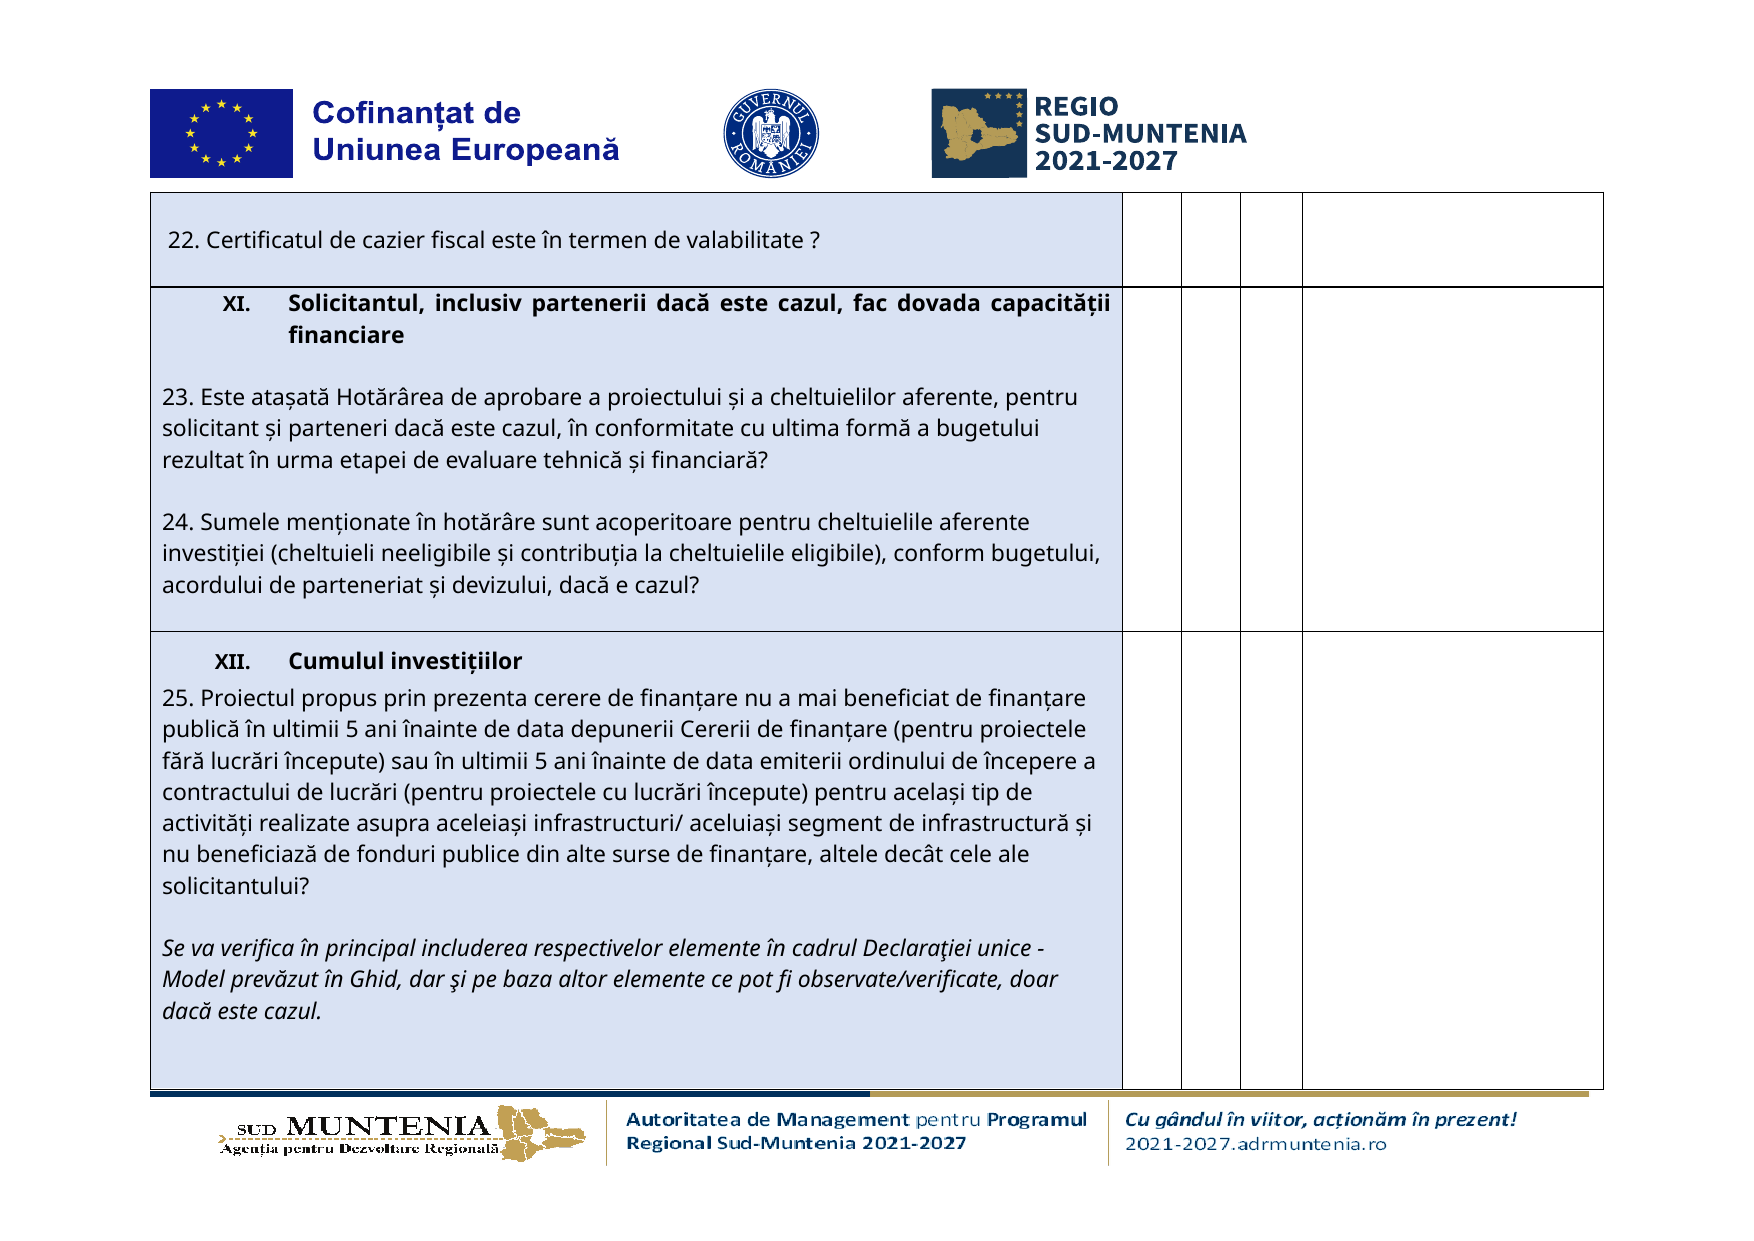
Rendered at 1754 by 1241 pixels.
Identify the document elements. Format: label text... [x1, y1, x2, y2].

table_cell Solicitantul, inclusiv partenerii dacă este cazul, fac dovada capacității financiare 23. Este atașată Hotărârea de aprobare a proiectului și a cheltuielilor aferente, pentru solicitant și parteneri dacă este cazul, în conformitate cu ultima formă a bugetului rezultat în urma etapei de evaluare tehnică și financiară? 24. Sumele menționate în hotărâre sunt acoperitoare pentru cheltuielile aferente investiției (cheltuieli neeligibile și contribuția la cheltuielile eligibile), conform bugetului, acordului de parteneriat și devizului, dacă e cazul? [151, 288, 1122, 631]
table_cell [1303, 193, 1603, 286]
table_cell [1303, 632, 1603, 1088]
table_cell [1123, 288, 1181, 631]
table_cell [1123, 632, 1181, 1088]
table_cell [1241, 288, 1302, 631]
table_cell [1241, 632, 1302, 1088]
picture [150, 1091, 1591, 1166]
table_cell [1241, 193, 1302, 286]
table_cell [1123, 193, 1181, 286]
table_cell [1182, 288, 1240, 631]
table_cell [1303, 288, 1603, 631]
table_cell [1182, 193, 1240, 286]
table_cell [1182, 632, 1240, 1088]
